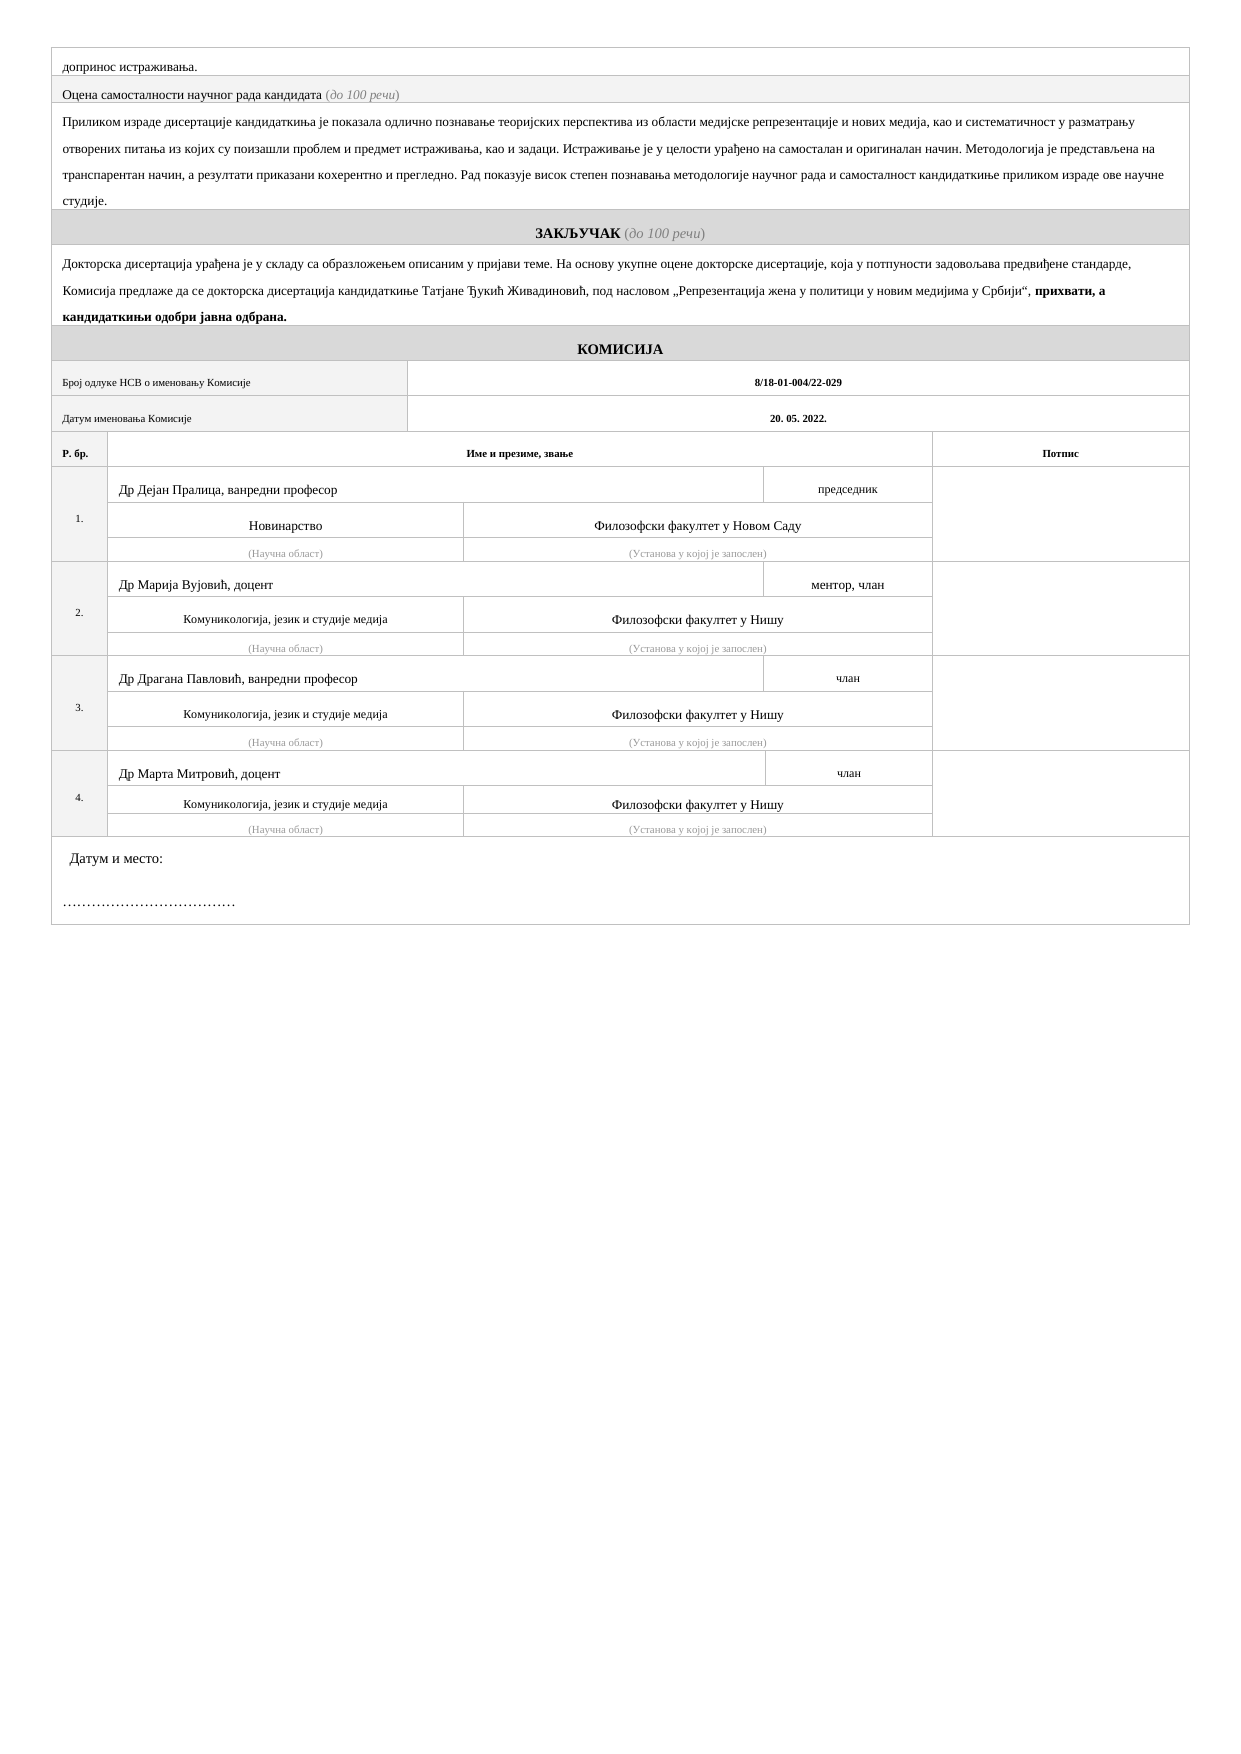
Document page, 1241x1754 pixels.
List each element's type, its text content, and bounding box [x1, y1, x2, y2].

table_cell Оцена самосталности научног рада кандидата (до 100 речи) [52, 76, 1189, 102]
table_cell члан [766, 751, 932, 785]
table_cell Р. бр. [52, 432, 107, 466]
table_cell КОМИСИЈА [52, 326, 1189, 360]
table_cell Филозофски факултет у Новом Саду [464, 503, 932, 537]
table_cell Комуникологија, језик и студије медија [108, 692, 463, 726]
table_cell [933, 562, 1189, 655]
table_cell 2. [52, 562, 107, 655]
table_cell 4. [52, 751, 107, 836]
table_cell [933, 656, 1189, 750]
table_cell (Научна област) [108, 814, 463, 836]
table_cell Потпис [933, 432, 1189, 466]
table_cell (Научна област) [108, 727, 463, 750]
table_cell (Установа у којој је запослен) [464, 538, 932, 561]
table_cell 3. [52, 656, 107, 750]
table_cell Комуникологија, језик и студије медија [108, 786, 463, 812]
table_cell Филозофски факултет у Нишу [464, 692, 932, 726]
table_cell 20. 05. 2022. [408, 396, 1189, 431]
table_cell Др Марта Митровић, доцент [108, 751, 765, 785]
table_cell Др Дејан Пралица, ванредни професор [108, 467, 763, 502]
table_cell [933, 751, 1189, 836]
table_cell (Установа у којој је запослен) [464, 633, 932, 655]
table_cell члан [764, 656, 932, 691]
table_cell Број одлуке НСВ о именовању Комисије [52, 361, 407, 395]
table_cell 8/18-01-004/22-029 [408, 361, 1189, 395]
table_cell (Установа у којој је запослен) [464, 814, 932, 836]
table_cell ментор, члан [764, 562, 932, 596]
table_cell Филозофски факултет у Нишу [464, 786, 932, 812]
table_cell 1. [52, 467, 107, 561]
table_cell Филозофски факултет у Нишу [464, 597, 932, 632]
table_cell (Научна област) [108, 538, 463, 561]
table_cell Датум именовања Комисије [52, 396, 407, 431]
table_cell Приликом израде дисертације кандидаткиња је показала одлично познавање теоријских перспектива из области медијске репрезентације и нових медија, као и систематичност у разматрању отворених питања из којих су поизашли проблем и предмет истраживања, као и задаци. Истраживање је у целости урађено на самосталан и оригиналан начин. Методологија је представљена на транспарентан начин, а резултати приказани кохерентно и прегледно. Рад показује висок степен познавања методологије научног рада и самосталност кандидаткиње приликом израде ове научне студије. [52, 103, 1189, 209]
table_cell Др Марија Вујовић, доцент [108, 562, 763, 596]
table_cell Новинарство [108, 503, 463, 537]
table_cell Датум и место: ……………………………… [52, 837, 1189, 924]
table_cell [52, 48, 1189, 75]
table_cell (Научна област) [108, 633, 463, 655]
table_cell (Установа у којој је запослен) [464, 727, 932, 750]
table_cell Докторска дисертација урађена је у складу са образложењем описаним у пријави теме. На основу укупне оцене докторске дисертације, која у потпуности задовољава предвиђене стандарде, Комисија предлаже да се докторска дисертација кандидаткиње Татјане Ђукић Живадиновић, под насловом „Репрезентација жена у политици у новим медијима у Србији“, прихвати, а кандидаткињи одобри јавна одбрана. [52, 245, 1189, 324]
table_cell [933, 467, 1189, 561]
table_cell Име и презиме, звање [108, 432, 932, 466]
table_cell председник [764, 467, 932, 502]
table_cell ЗАКЉУЧАК (до 100 речи) [52, 210, 1189, 244]
table_cell Комуникологија, језик и студије медија [108, 597, 463, 632]
table_cell Др Драгана Павловић, ванредни професор [108, 656, 763, 691]
